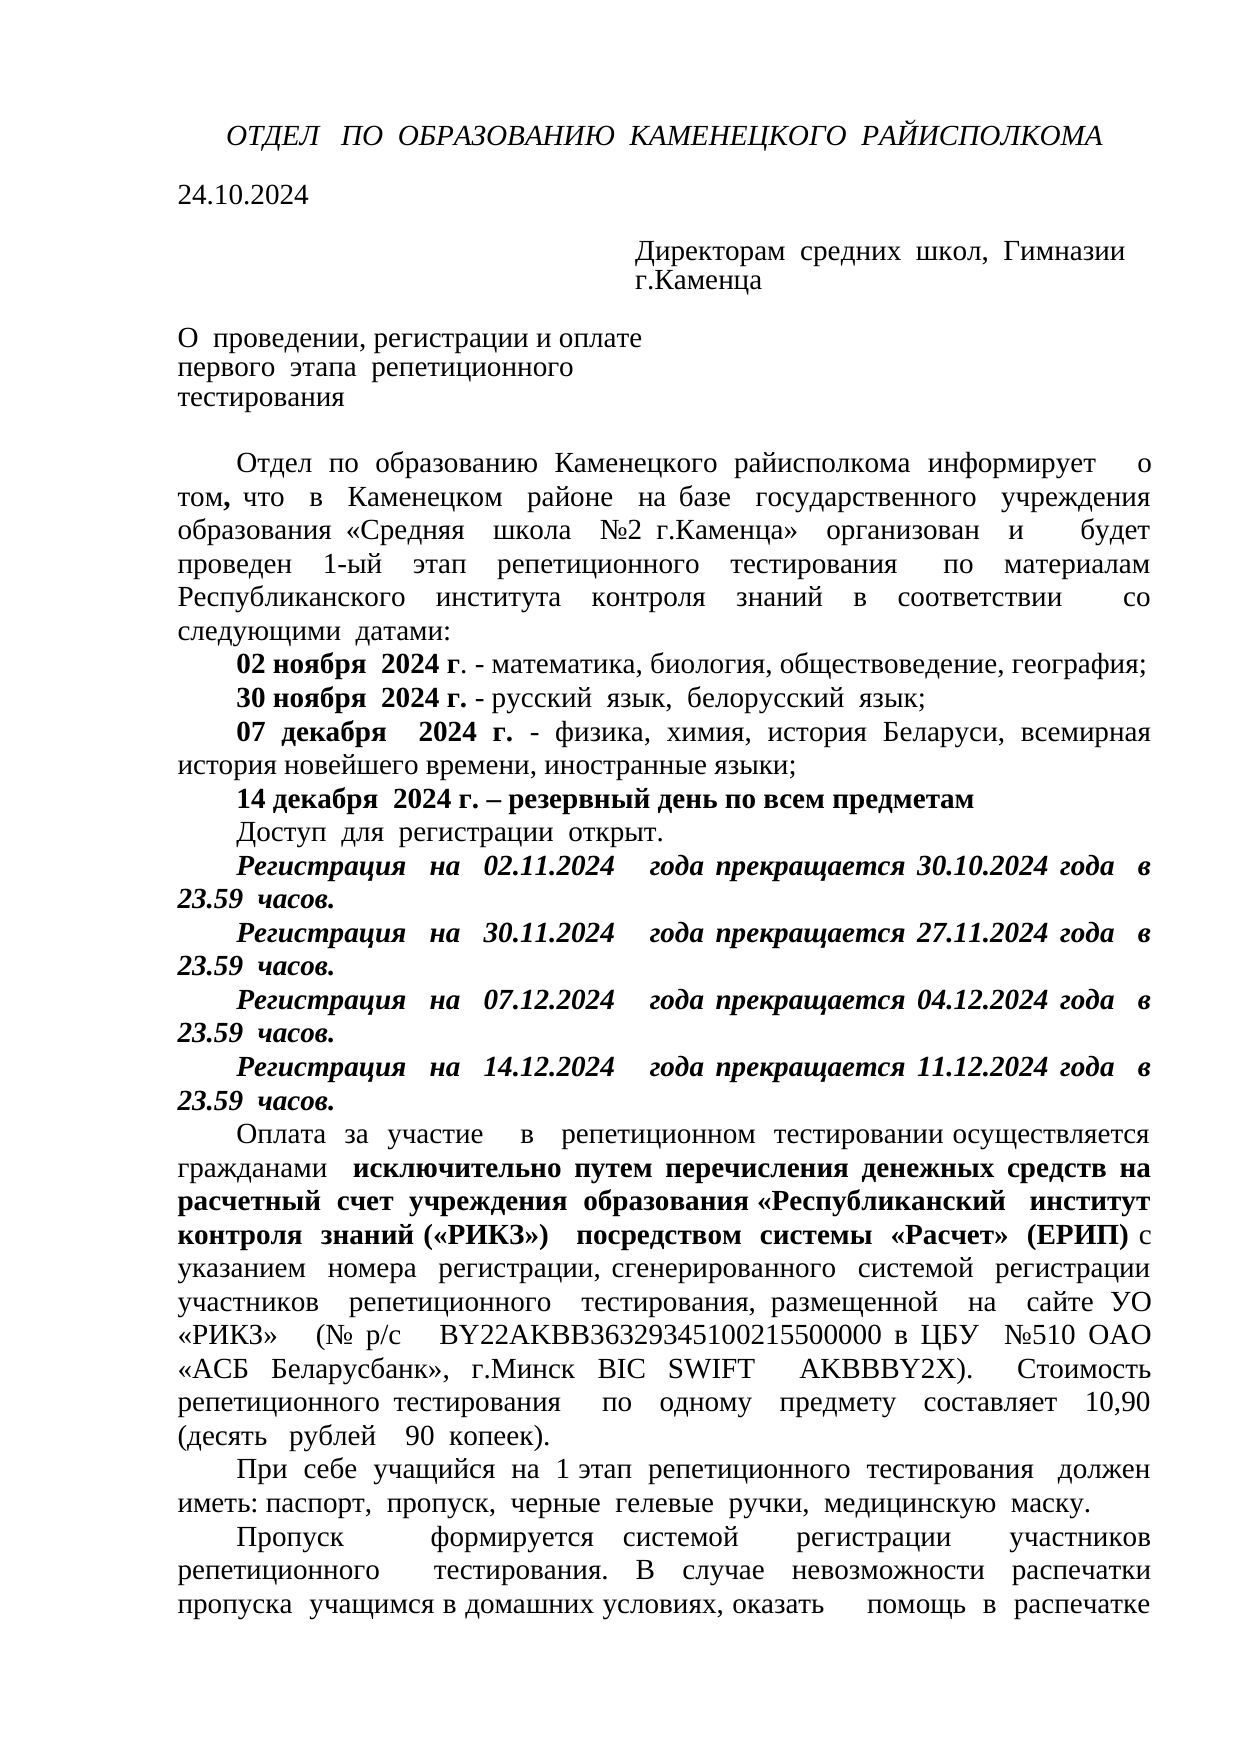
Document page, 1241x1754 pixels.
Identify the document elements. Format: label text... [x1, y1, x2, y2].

text Регистрация на 02.11.2024 года прекращается 30.10.2024 года в 23.59 часов. [177, 848, 1152, 915]
text 07 декабря 2024 г. - физика, химия, история Беларуси, всемирная история новейшего времени, иностранные языки; [177, 714, 1152, 781]
text 14 декабря 2024 г. – резервный день по всем предметам [177, 781, 1152, 814]
text Регистрация на 14.12.2024 года прекращается 11.12.2024 года в 23.59 часов. [177, 1049, 1152, 1116]
text При себе учащийся на 1 этап репетиционного тестирования должен иметь: паспорт, пропуск, черные гелевые ручки, медицинскую маску. [177, 1452, 1152, 1519]
text тестирования [177, 383, 1152, 412]
text Оплата за участие в репетиционном тестировании осуществляется гражданами исключительно путем перечисления денежных средств на расчетный счет учреждения образования «Республиканский институт контроля знаний («РИКЗ») посредством системы «Расчет» (ЕРИП) с указанием номера регистрации, сгенерированного системой регистрации участников репетиционного тестирования, размещенной на сайте УО «РИКЗ» (№ р/с BY22AKBB36329345100215500000 в ЦБУ №510 ОАО «АСБ Беларусбанк», г.Минск BIC SWIFT AKBBBY2X). Стоимость репетиционного тестирования по одному предмету составляет 10,90 (десять рублей 90 копеек). [177, 1116, 1152, 1452]
text Директорам средних школ, Гимназии г.Каменца [635, 237, 1152, 295]
text Доступ для регистрации открыт. [177, 814, 1152, 848]
text ОТДЕЛ ПО ОБРАЗОВАНИЮ КАМЕНЕЦКОГО РАЙИСПОЛКОМА [177, 118, 1152, 152]
text Регистрация на 07.12.2024 года прекращается 04.12.2024 года в 23.59 часов. [177, 982, 1152, 1049]
text 30 ноября 2024 г. - русский язык, белорусский язык; [177, 680, 1152, 714]
text Отдел по образованию Каменецкого райисполкома информирует о том, что в Каменецком районе на базе государственного учреждения образования «Средняя школа №2 г.Каменца» организован и будет проведен 1-ый этап репетиционного тестирования по материалам Республиканского института контроля знаний в соответствии со следующими датами: [177, 445, 1152, 647]
text 24.10.2024 [177, 177, 1152, 211]
text Регистрация на 30.11.2024 года прекращается 27.11.2024 года в 23.59 часов. [177, 915, 1152, 982]
text первого этапа репетиционного [177, 353, 1152, 383]
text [177, 1519, 1152, 1619]
text О проведении, регистрации и оплате [177, 324, 1152, 353]
text 02 ноября 2024 г. - математика, биология, обществоведение, география; [177, 647, 1152, 680]
